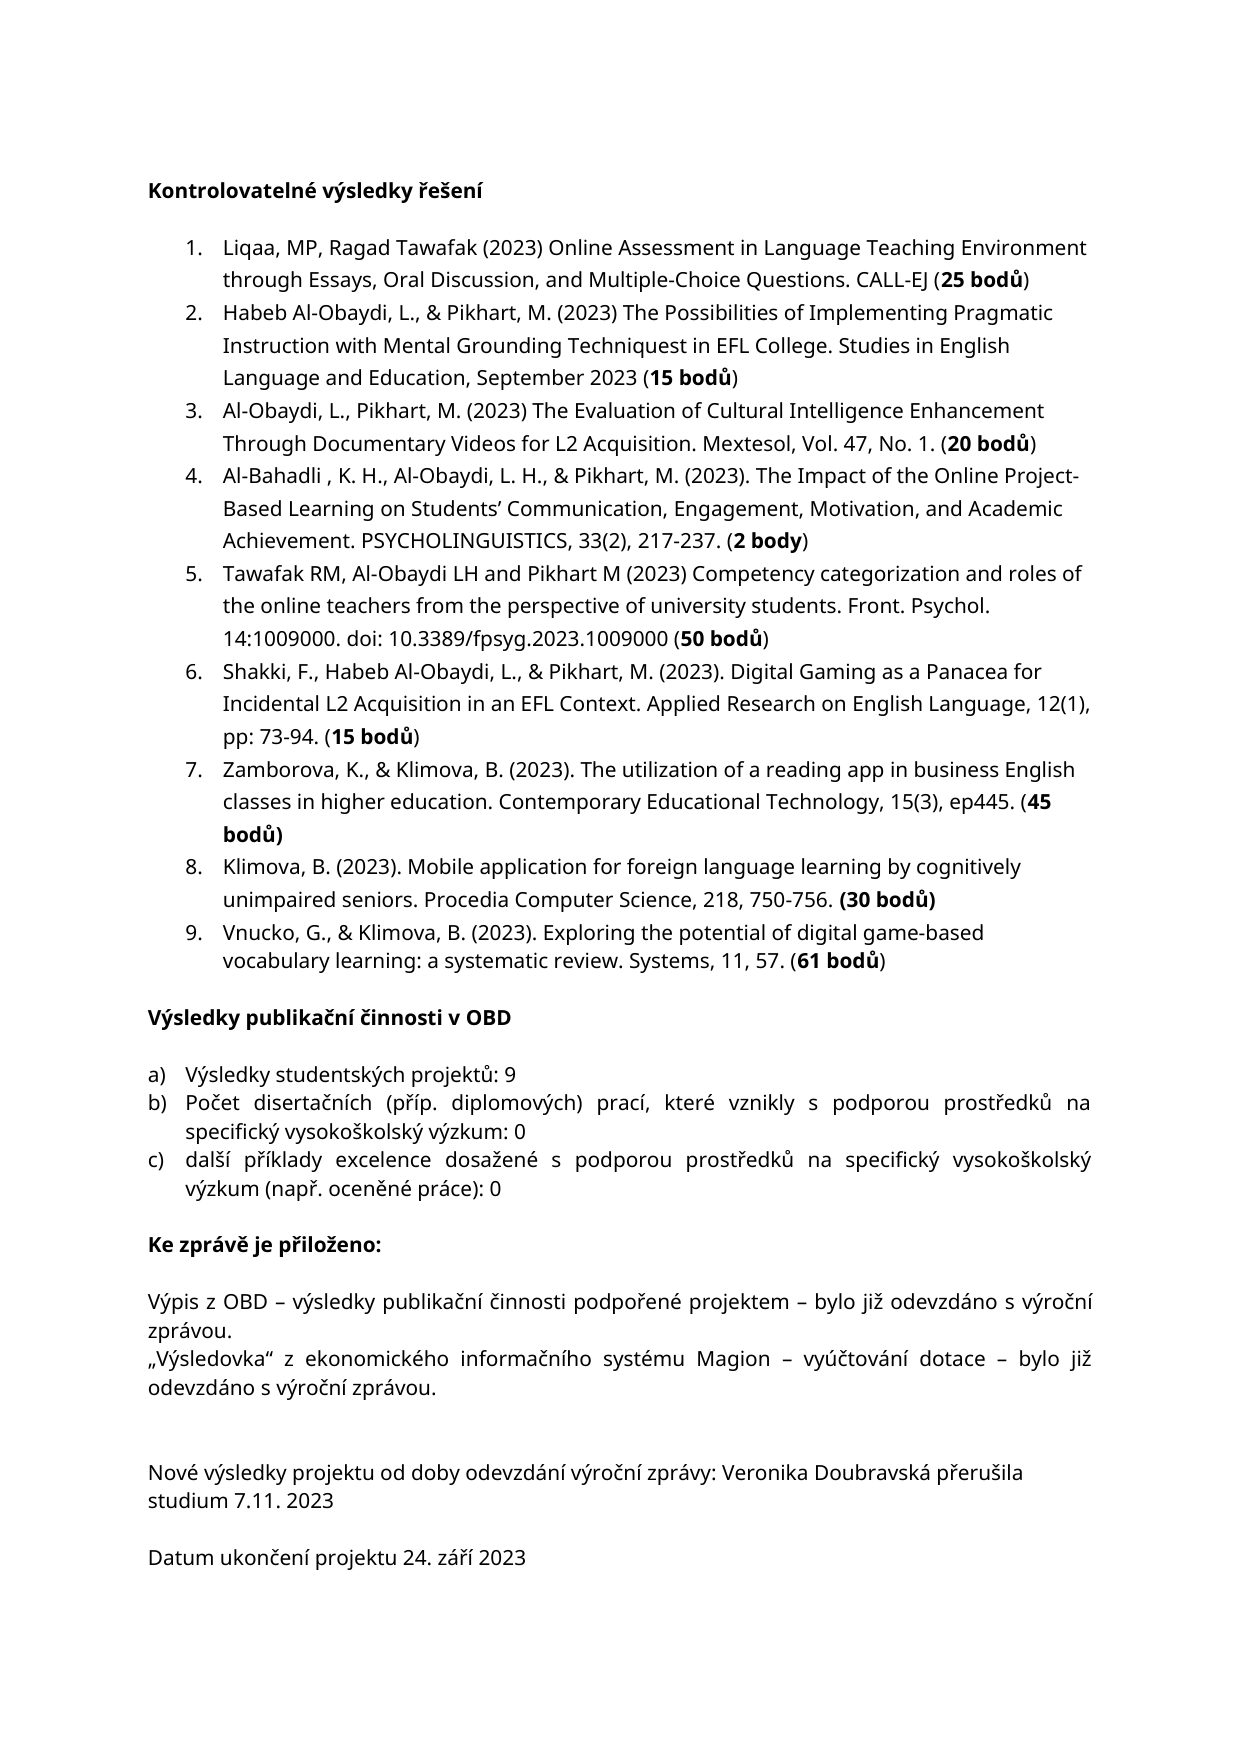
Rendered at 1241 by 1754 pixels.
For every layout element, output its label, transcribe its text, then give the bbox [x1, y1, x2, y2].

text Datum ukončení projektu 24. září 2023 [148, 1543, 1092, 1572]
list Shakki, F., Habeb Al-Obaydi, L., & Pikhart, M. (2023). Digital Gaming as a Panacea for Incidental L2 Acquisition in an EFL Context. Applied Research on English Language, 12(1), pp: 73-94. (15 bodů) [185, 657, 1092, 751]
text „Výsledovka“ z ekonomického informačního systému Magion – vyúčtování dotace – bylo již odevzdáno s výroční zprávou. [148, 1344, 1092, 1401]
text Ke zprávě je přiloženo: [148, 1231, 1092, 1259]
list Al-Obaydi, L., Pikhart, M. (2023) The Evaluation of Cultural Intelligence Enhancement Through Documentary Videos for L2 Acquisition. Mextesol, Vol. 47, No. 1. (20 bodů) [185, 396, 1092, 457]
text Kontrolovatelné výsledky řešení [148, 176, 1092, 204]
list Klimova, B. (2023). Mobile application for foreign language learning by cognitively unimpaired seniors. Procedia Computer Science, 218, 750-756. (30 bodů) [185, 852, 1092, 913]
list Počet disertačních (příp. diplomových) prací, které vznikly s podporou prostředků na specifický vysokoškolský výzkum: 0 [148, 1088, 1092, 1145]
list další příklady excelence dosažené s podporou prostředků na specifický vysokoškolský výzkum (např. oceněné práce): 0 [148, 1145, 1092, 1202]
text Výpis z OBD – výsledky publikační činnosti podpořené projektem – bylo již odevzdáno s výroční zprávou. [148, 1287, 1092, 1344]
list Vnucko, G., & Klimova, B. (2023). Exploring the potential of digital game-based vocabulary learning: a systematic review. Systems, 11, 57. (61 bodů) [185, 918, 1092, 974]
text Nové výsledky projektu od doby odevzdání výroční zprávy: Veronika Doubravská přerušila studium 7.11. 2023 [148, 1458, 1092, 1515]
list Al-Bahadli , K. H., Al-Obaydi, L. H., & Pikhart, M. (2023). The Impact of the Online Project-Based Learning on Students’ Communication, Engagement, Motivation, and Academic Achievement. PSYCHOLINGUISTICS, 33(2), 217-237. (2 body) [185, 461, 1092, 555]
list Tawafak RM, Al-Obaydi LH and Pikhart M (2023) Competency categorization and roles of the online teachers from the perspective of university students. Front. Psychol. 14:1009000. doi: 10.3389/fpsyg.2023.1009000 (50 bodů) [185, 559, 1092, 653]
text Výsledky publikační činnosti v OBD [148, 1003, 1092, 1031]
list Liqaa, MP, Ragad Tawafak (2023) Online Assessment in Language Teaching Environment through Essays, Oral Discussion, and Multiple-Choice Questions. CALL-EJ (25 bodů) [185, 233, 1092, 294]
list Zamborova, K., & Klimova, B. (2023). The utilization of a reading app in business English classes in higher education. Contemporary Educational Technology, 15(3), ep445. (45 bodů) [185, 755, 1092, 848]
list Habeb Al-Obaydi, L., & Pikhart, M. (2023) The Possibilities of Implementing Pragmatic Instruction with Mental Grounding Techniquest in EFL College. Studies in English Language and Education, September 2023 (15 bodů) [185, 298, 1092, 392]
list Výsledky studentských projektů: 9 [148, 1060, 1092, 1088]
